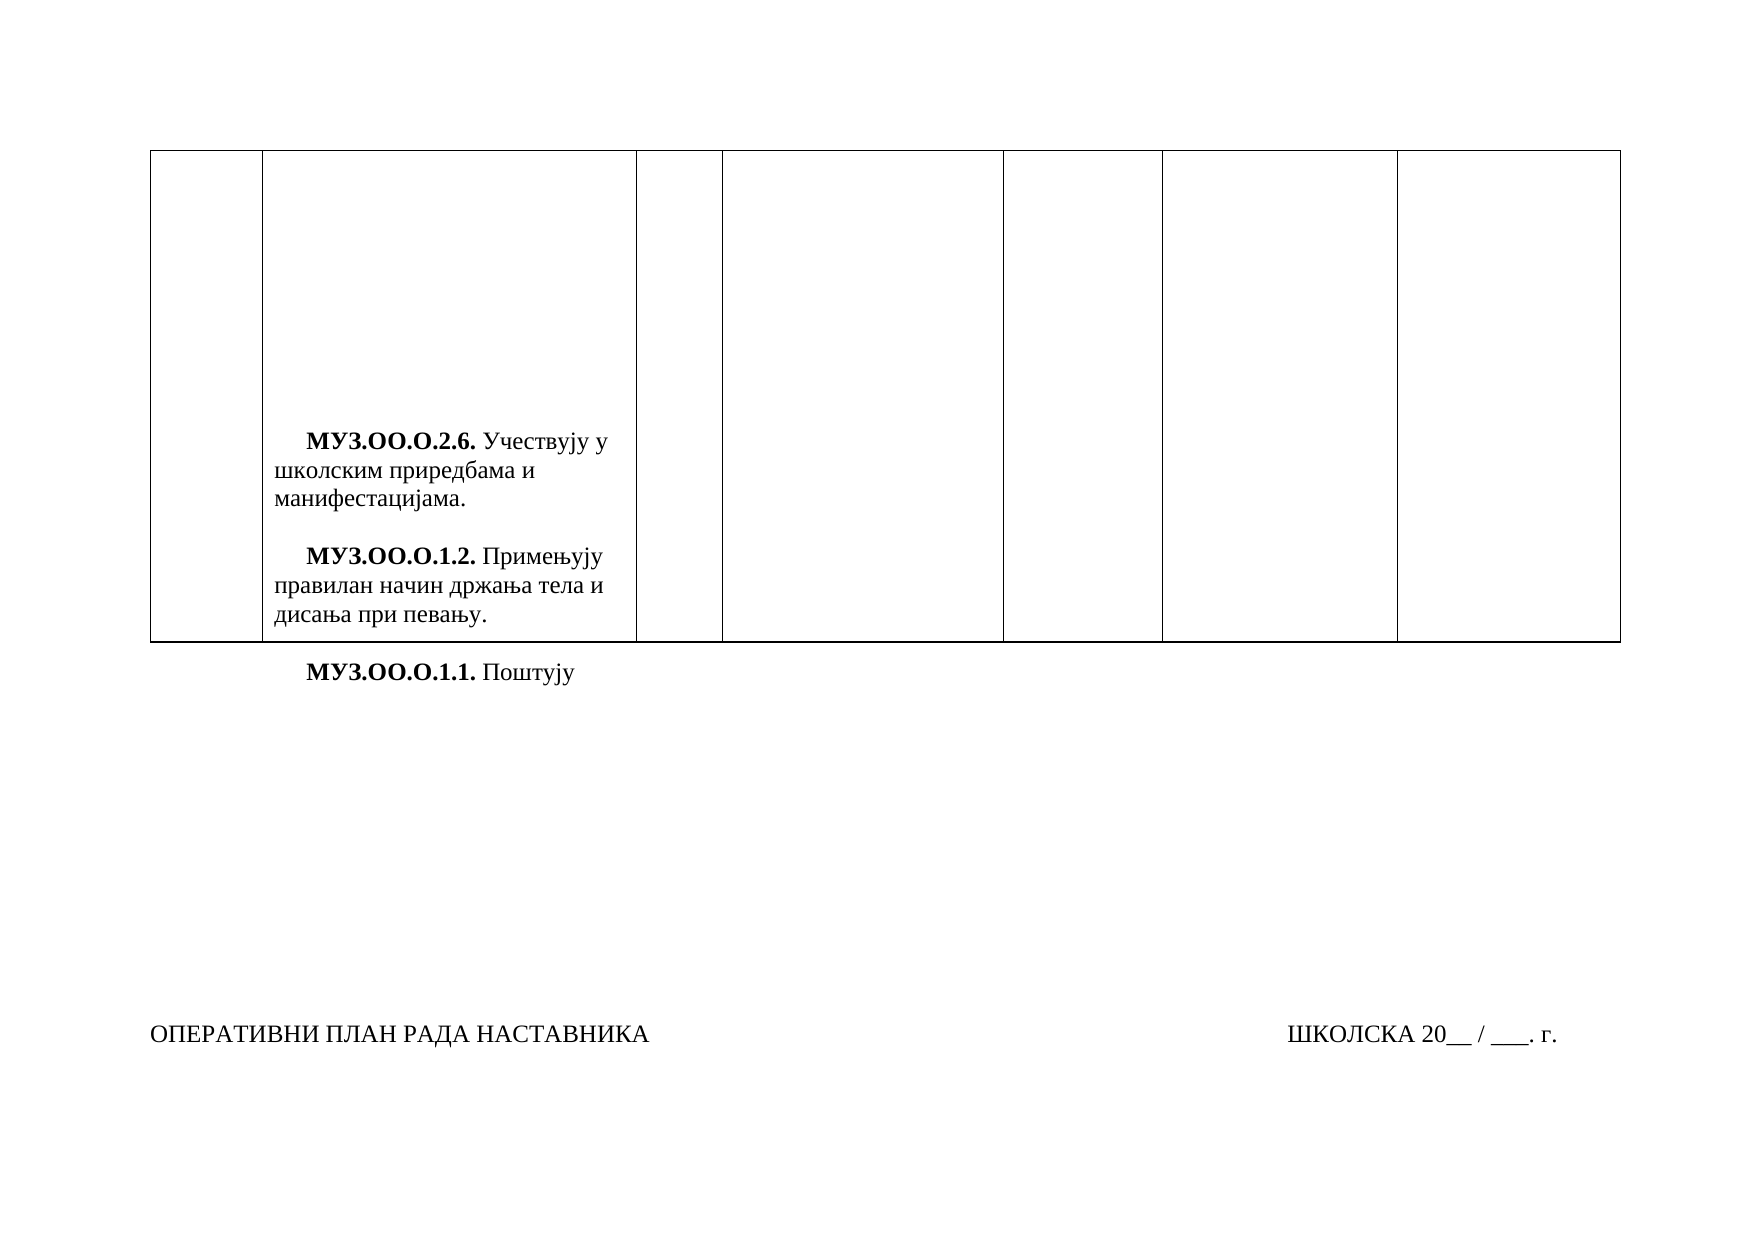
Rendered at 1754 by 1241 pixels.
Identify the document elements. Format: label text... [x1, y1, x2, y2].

text ОПЕРАТИВНИ ПЛАН РАДА НАСТАВНИКА ШКОЛСКА 20__ / ___. г. [150, 1019, 1604, 1048]
table_cell [723, 151, 1003, 641]
table_cell [637, 151, 722, 641]
table_cell [1004, 151, 1162, 641]
